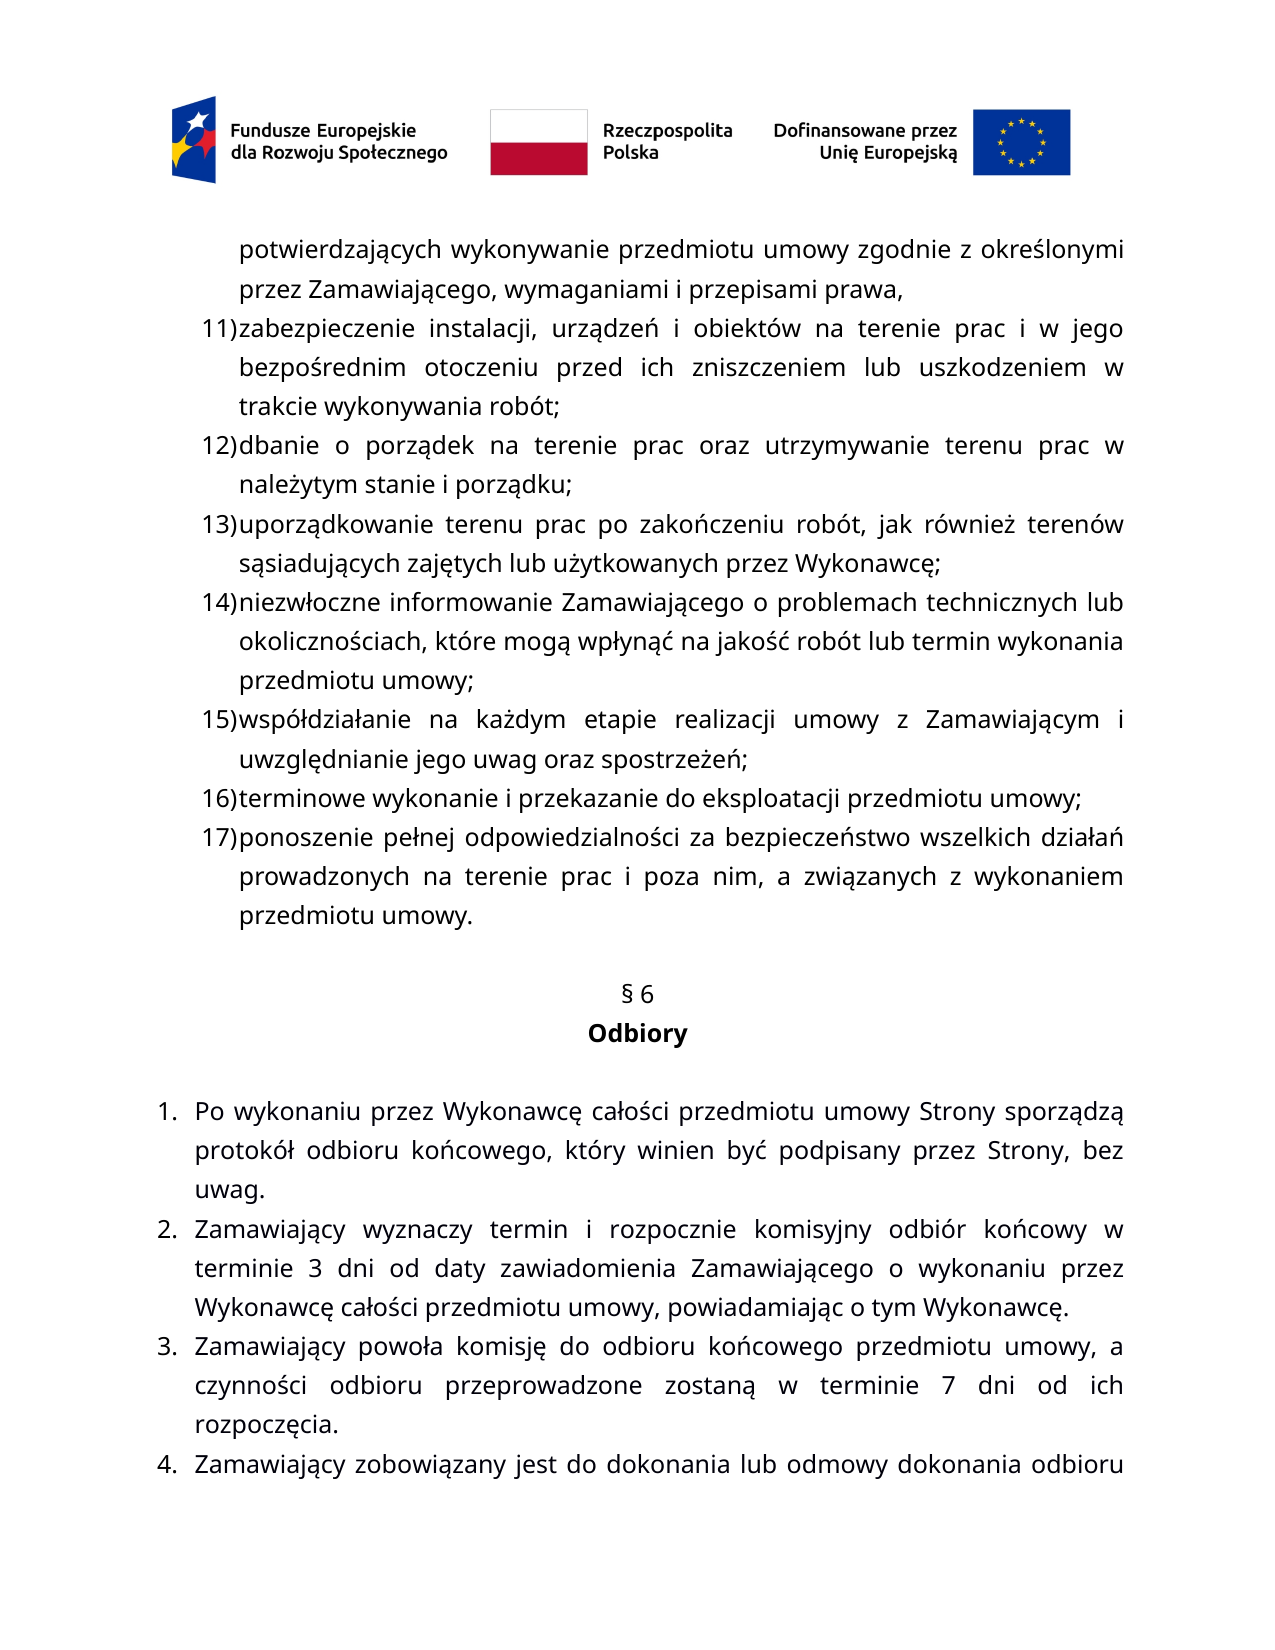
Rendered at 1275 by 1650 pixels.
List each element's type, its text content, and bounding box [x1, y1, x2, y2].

picture [150, 75, 1095, 205]
text § 6 [150, 976, 1125, 1010]
text Odbiory [150, 1016, 1125, 1049]
list Zamawiający wyznaczy termin i rozpocznie komisyjny odbiór końcowy w terminie 3 dni od daty zawiadomienia Zamawiającego o wykonaniu przez Wykonawcę całości przedmiotu umowy, powiadamiając o tym Wykonawcę. [157, 1211, 1125, 1324]
list Po wykonaniu przez Wykonawcę całości przedmiotu umowy Strony sporządzą protokół odbioru końcowego, który winien być podpisany przez Strony, bez uwag. [157, 1094, 1125, 1206]
list zabezpieczenie instalacji, urządzeń i obiektów na terenie prac i w jego bezpośrednim otoczeniu przed ich zniszczeniem lub uszkodzeniem w trakcie wykonywania robót; [201, 311, 1125, 423]
list współdziałanie na każdym etapie realizacji umowy z Zamawiającym i uwzględnianie jego uwag oraz spostrzeżeń; [201, 702, 1125, 775]
list ponoszenie pełnej odpowiedzialności za bezpieczeństwo wszelkich działań prowadzonych na terenie prac i poza nim, a związanych z wykonaniem przedmiotu umowy. [201, 820, 1125, 932]
list Zamawiający powoła komisję do odbioru końcowego przedmiotu umowy, a czynności odbioru przeprowadzone zostaną w terminie 7 dni od ich rozpoczęcia. [157, 1329, 1125, 1441]
list uporządkowanie terenu prac po zakończeniu robót, jak również terenów sąsiadujących zajętych lub użytkowanych przez Wykonawcę; [201, 506, 1125, 579]
list dbanie o porządek na terenie prac oraz utrzymywanie terenu prac w należytym stanie i porządku; [201, 428, 1125, 501]
list niezwłoczne informowanie Zamawiającego o problemach technicznych lub okolicznościach, które mogą wpłynąć na jakość robót lub termin wykonania przedmiotu umowy; [201, 585, 1125, 697]
list terminowe wykonanie i przekazanie do eksploatacji przedmiotu umowy; [201, 781, 1125, 814]
